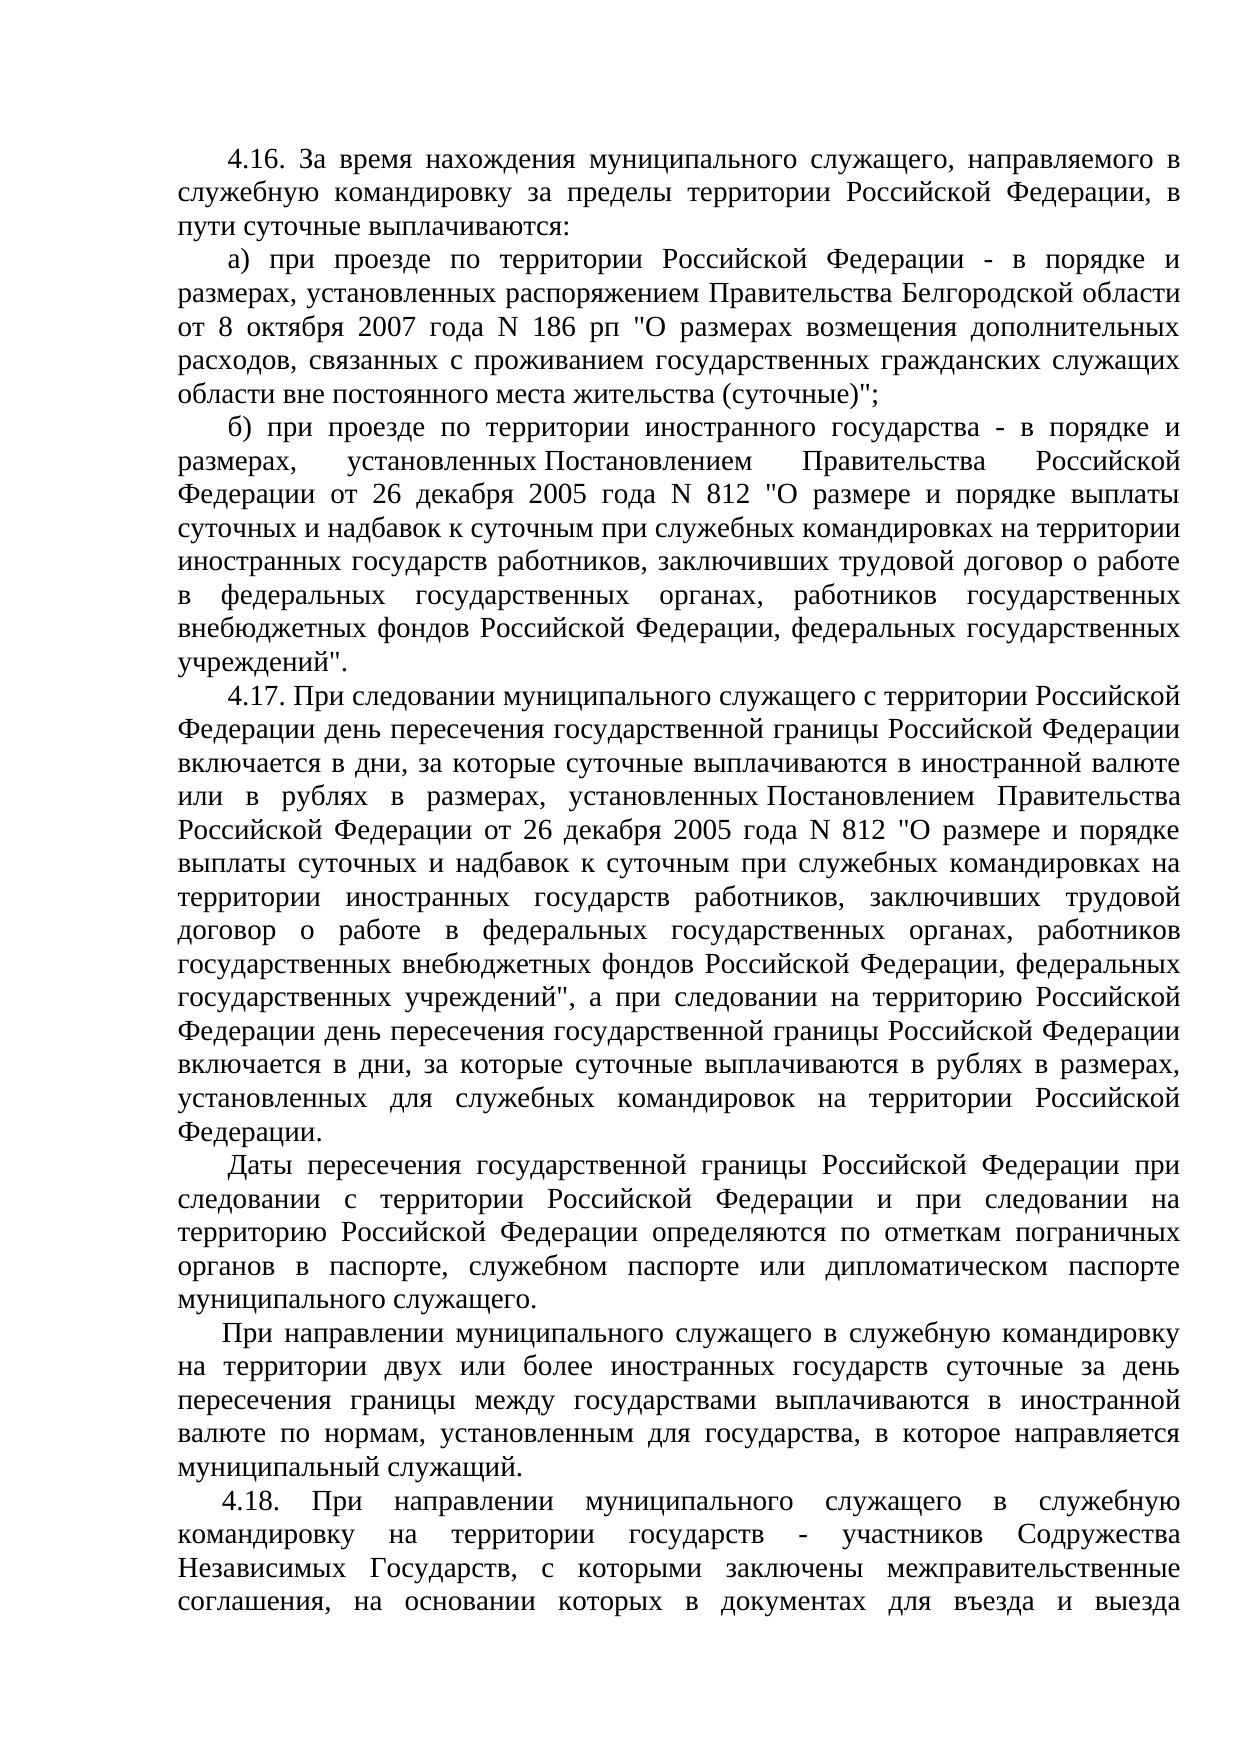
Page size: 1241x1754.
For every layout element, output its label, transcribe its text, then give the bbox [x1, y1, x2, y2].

text При направлении муниципального служащего в служебную командировку на территории двух или более иностранных государств суточные за день пересечения границы между государствами выплачиваются в иностранной валюте по нормам, установленным для государства, в которое направляется муниципальный служащий. [177, 1315, 1181, 1483]
text а) при проезде по территории Российской Федерации - в порядке и размерах, установленных распоряжением Правительства Белгородской области от 8 октября 2007 года N 186 рп "О размерах возмещения дополнительных расходов, связанных с проживанием государственных гражданских служащих области вне постоянного места жительства (суточные)"; [177, 242, 1181, 409]
text б) при проезде по территории иностранного государства - в порядке и размерах, установленных Постановлением Правительства Российской Федерации от 26 декабря 2005 года N 812 "О размере и порядке выплаты суточных и надбавок к суточным при служебных командировках на территории иностранных государств работников, заключивших трудовой договор о работе в федеральных государственных органах, работников государственных внебюджетных фондов Российской Федерации, федеральных государственных учреждений". [177, 409, 1181, 678]
text Даты пересечения государственной границы Российской Федерации при следовании с территории Российской Федерации и при следовании на территорию Российской Федерации определяются по отметкам пограничных органов в паспорте, служебном паспорте или дипломатическом паспорте муниципального служащего. [177, 1147, 1181, 1315]
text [177, 1483, 1181, 1617]
text 4.17. При следовании муниципального служащего с территории Российской Федерации день пересечения государственной границы Российской Федерации включается в дни, за которые суточные выплачиваются в иностранной валюте или в рублях в размерах, установленных Постановлением Правительства Российской Федерации от 26 декабря 2005 года N 812 "О размере и порядке выплаты суточных и надбавок к суточным при служебных командировках на территории иностранных государств работников, заключивших трудовой договор о работе в федеральных государственных органах, работников государственных внебюджетных фондов Российской Федерации, федеральных государственных учреждений", а при следовании на территорию Российской Федерации день пересечения государственной границы Российской Федерации включается в дни, за которые суточные выплачиваются в рублях в размерах, установленных для служебных командировок на территории Российской Федерации. [177, 678, 1181, 1147]
text 4.16. За время нахождения муниципального служащего, направляемого в служебную командировку за пределы территории Российской Федерации, в пути суточные выплачиваются: [177, 141, 1181, 242]
